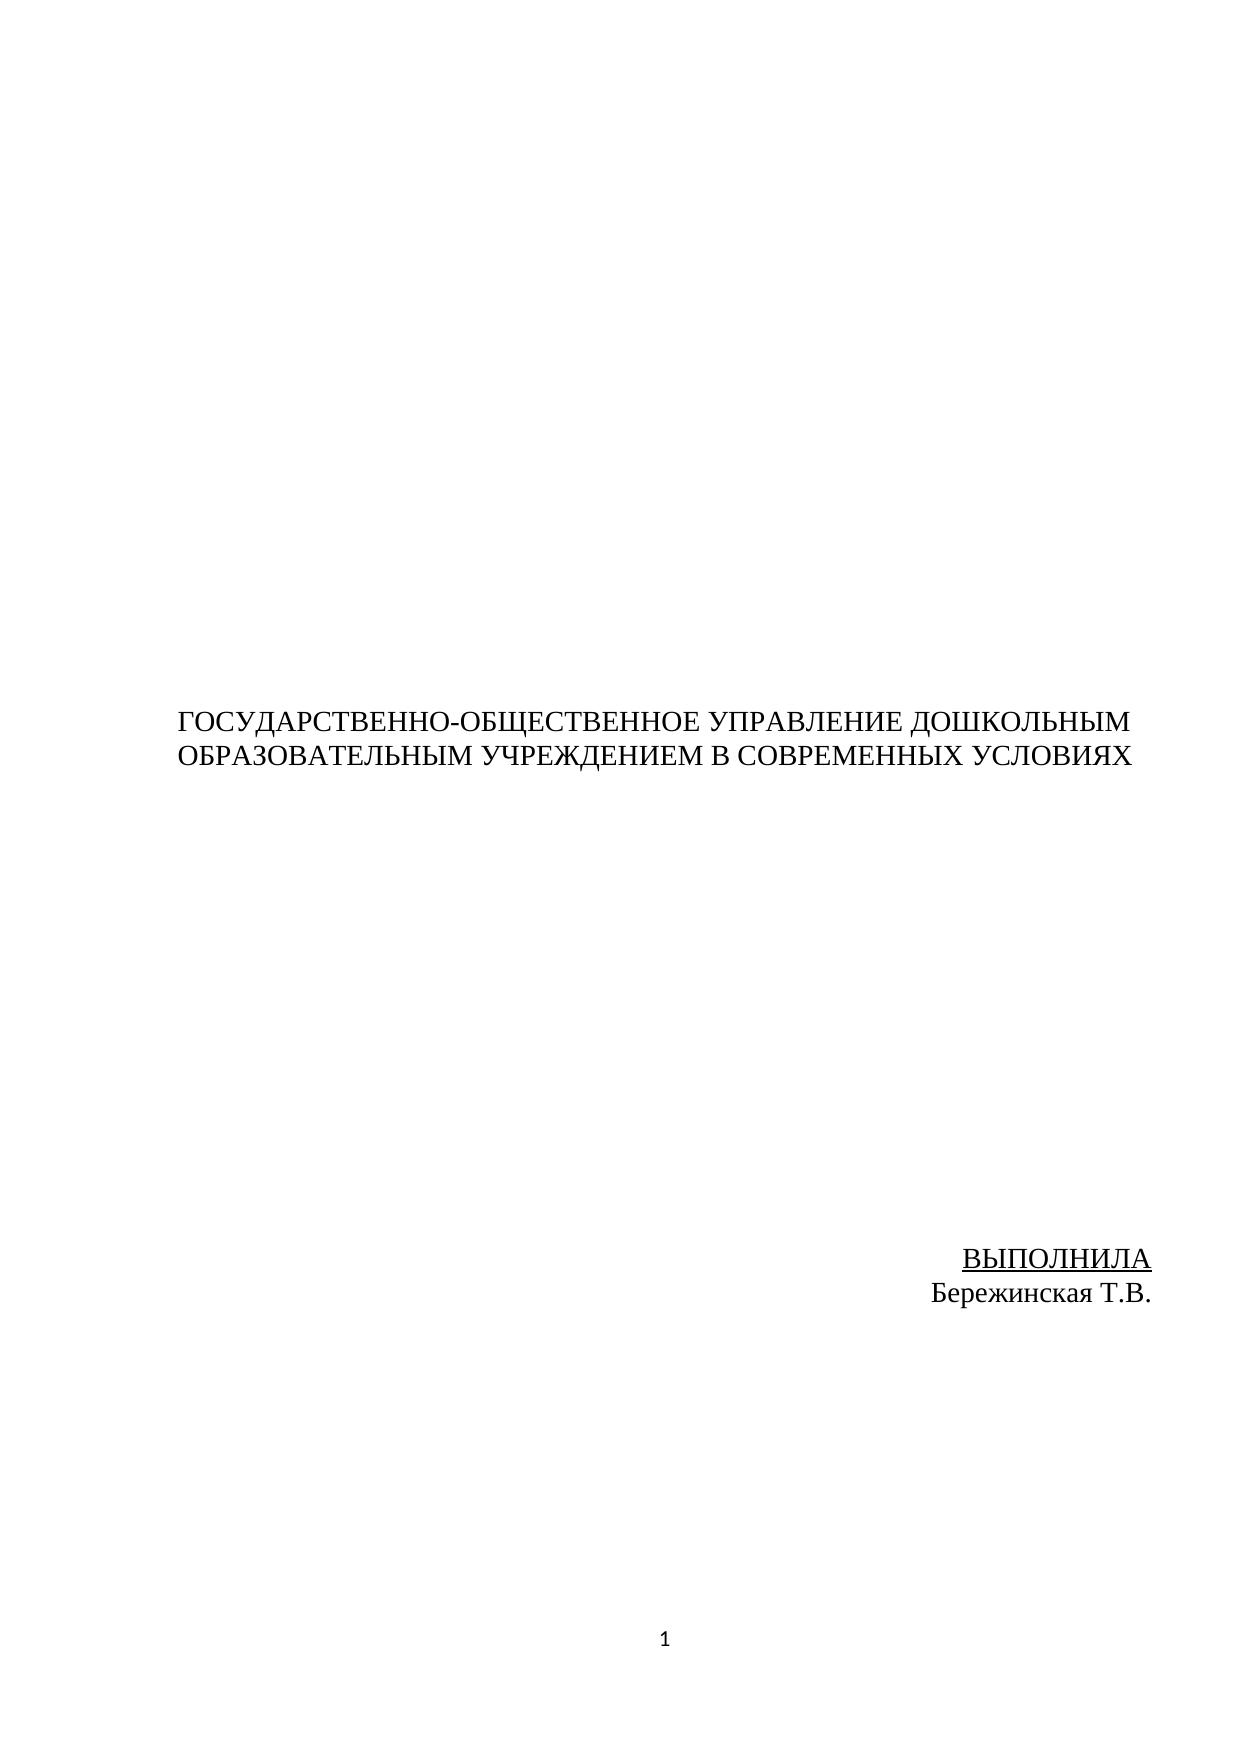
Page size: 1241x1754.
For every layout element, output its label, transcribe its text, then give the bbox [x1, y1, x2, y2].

text Бережинская Т.В. [177, 1275, 1152, 1308]
text ГОСУДАРСТВЕННО-ОБЩЕСТВЕННОЕ УПРАВЛЕНИЕ ДОШКОЛЬНЫМ ОБРАЗОВАТЕЛЬНЫМ УЧРЕЖДЕНИЕМ В СОВРЕМЕННЫХ УСЛОВИЯХ [177, 704, 1152, 772]
text ВЫПОЛНИЛА [177, 1241, 1152, 1275]
